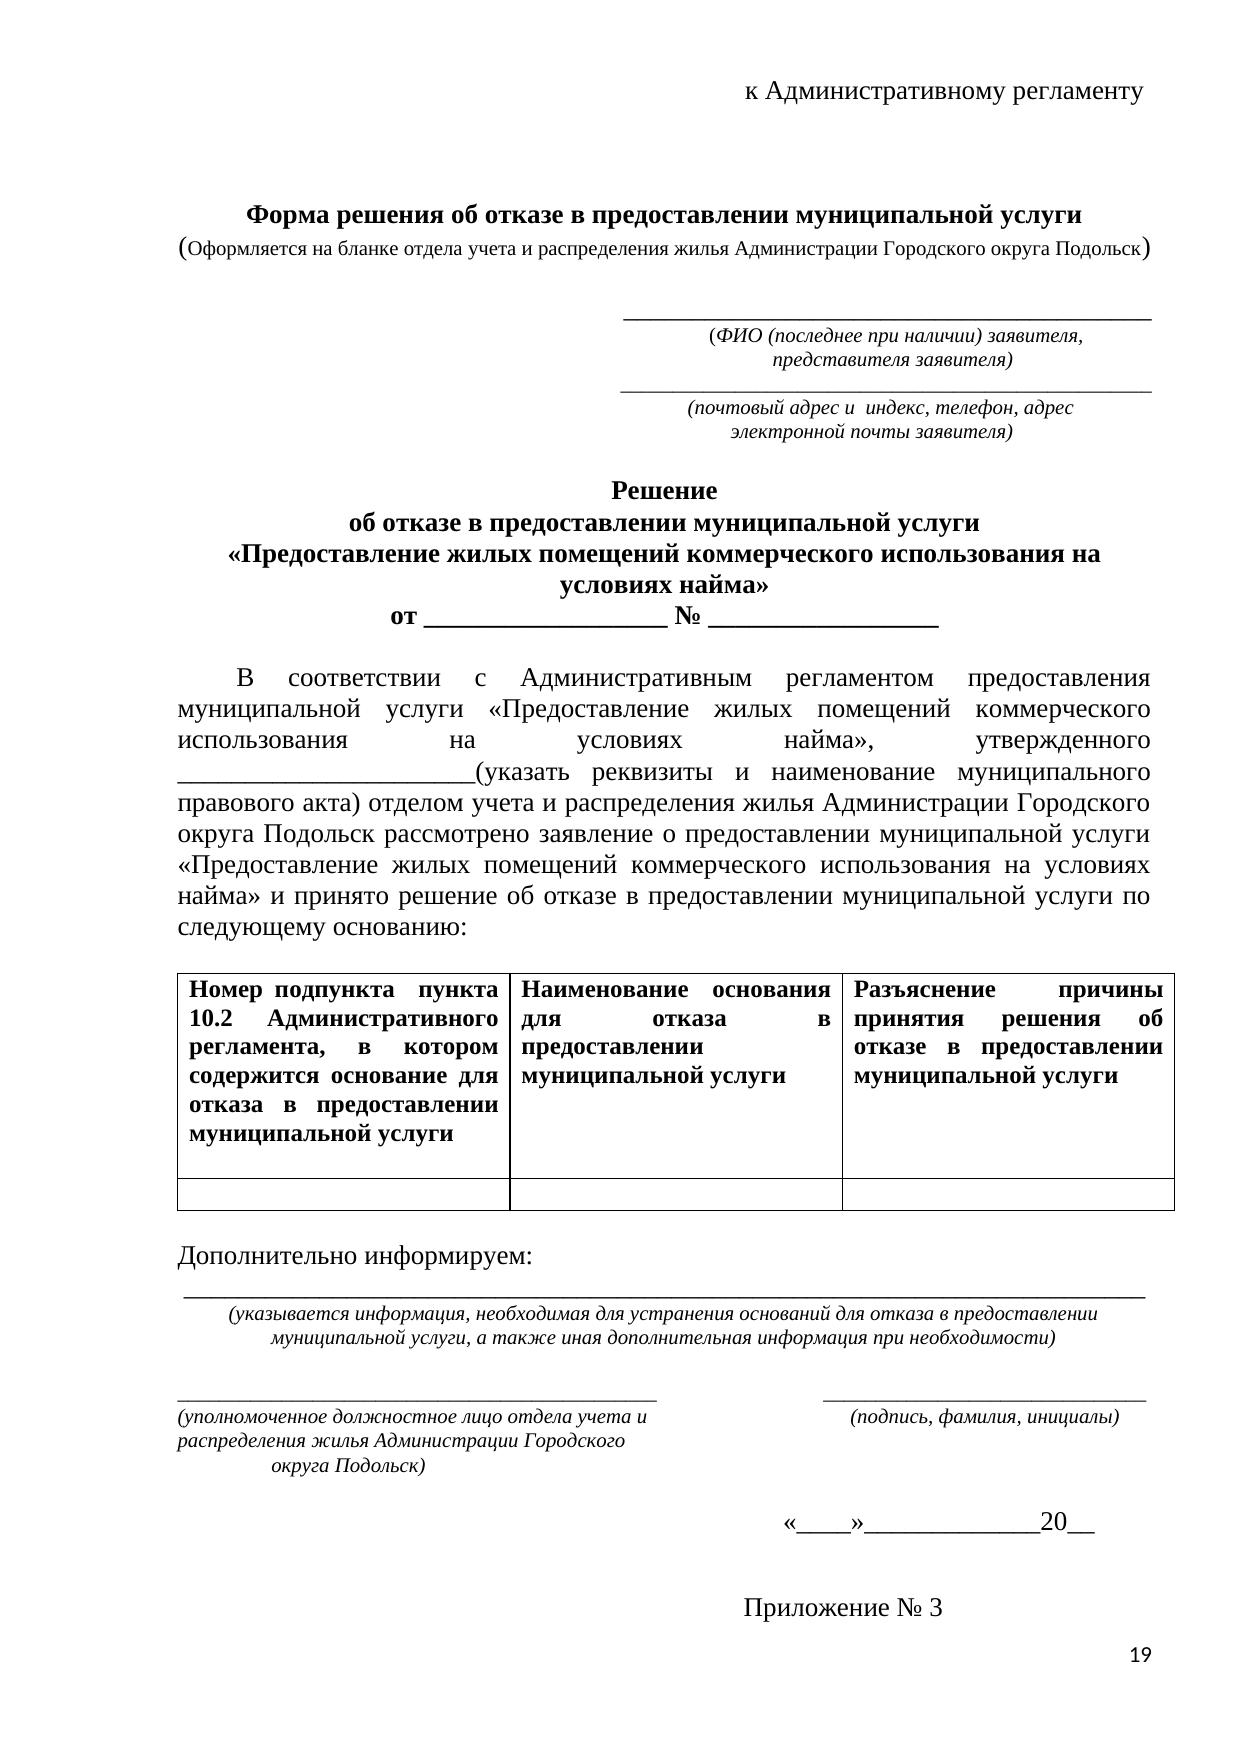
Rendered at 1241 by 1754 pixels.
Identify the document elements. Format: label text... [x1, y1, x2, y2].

text Дополнительно информируем: [177, 1239, 1152, 1270]
table_cell [843, 1179, 1174, 1210]
text ___________________________________________________ [177, 371, 1152, 395]
text от __________________ № _________________ [177, 599, 1152, 630]
text «____»_____________20__ [177, 1504, 1152, 1536]
table_cell [178, 1179, 509, 1210]
text распределения жилья Администрации Городского [177, 1428, 1152, 1452]
text Форма решения об отказе в предоставлении муниципальной услуги [177, 198, 1152, 229]
text представителя заявителя) [177, 347, 1152, 371]
text об отказе в предоставлении муниципальной услуги [177, 506, 1152, 537]
text Приложение № 3 [177, 1591, 1152, 1622]
table_header Номер подпункта пункта 10.2 Административного регламента, в котором содержится основание для отказа в предоставлении муниципальной услуги [178, 974, 509, 1177]
text (указывается информация, необходимая для устранения оснований для отказа в предоставлении муниципальной услуги, а также иная дополнительная информация при необходимости) [177, 1301, 1152, 1349]
table_header Наименование основания для отказа в предоставлении муниципальной услуги [511, 974, 842, 1177]
text Решение [177, 474, 1152, 506]
text _______________________________________________________________________ [177, 1270, 1152, 1301]
text ______________________________________________ _______________________________ [177, 1380, 1152, 1404]
text (почтовый адрес и индекс, телефон, адрес [177, 395, 1152, 419]
text округа Подольск) [177, 1452, 1152, 1477]
text к Административному регламенту [177, 74, 1152, 105]
text В соответствии с Административным регламентом предоставления муниципальной услуги «Предоставление жилых помещений коммерческого использования на условиях найма», утвержденного ______________________(указать реквизиты и наименование муниципального правового акта) отделом учета и распределения жилья Администрации Городского округа Подольск рассмотрено заявление о предоставлении муниципальной услуги «Предоставление жилых помещений коммерческого использования на условиях найма» и принято решение об отказе в предоставлении муниципальной услуги по следующему основанию: [177, 661, 1152, 942]
text (ФИО (последнее при наличии) заявителя, [177, 323, 1152, 347]
text _______________________________________ [177, 292, 1152, 323]
text (уполномоченное должностное лицо отдела учета и (подпись, фамилия, инициалы) [177, 1404, 1152, 1428]
table_cell [511, 1179, 842, 1210]
text электронной почты заявителя) [177, 419, 1152, 443]
text (Оформляется на бланке отдела учета и распределения жилья Администрации Городского округа Подольск) [177, 229, 1152, 261]
text «Предоставление жилых помещений коммерческого использования на условиях найма» [177, 537, 1152, 599]
table_header Разъяснение причины принятия решения об отказе в предоставлении муниципальной услуги [843, 974, 1174, 1177]
